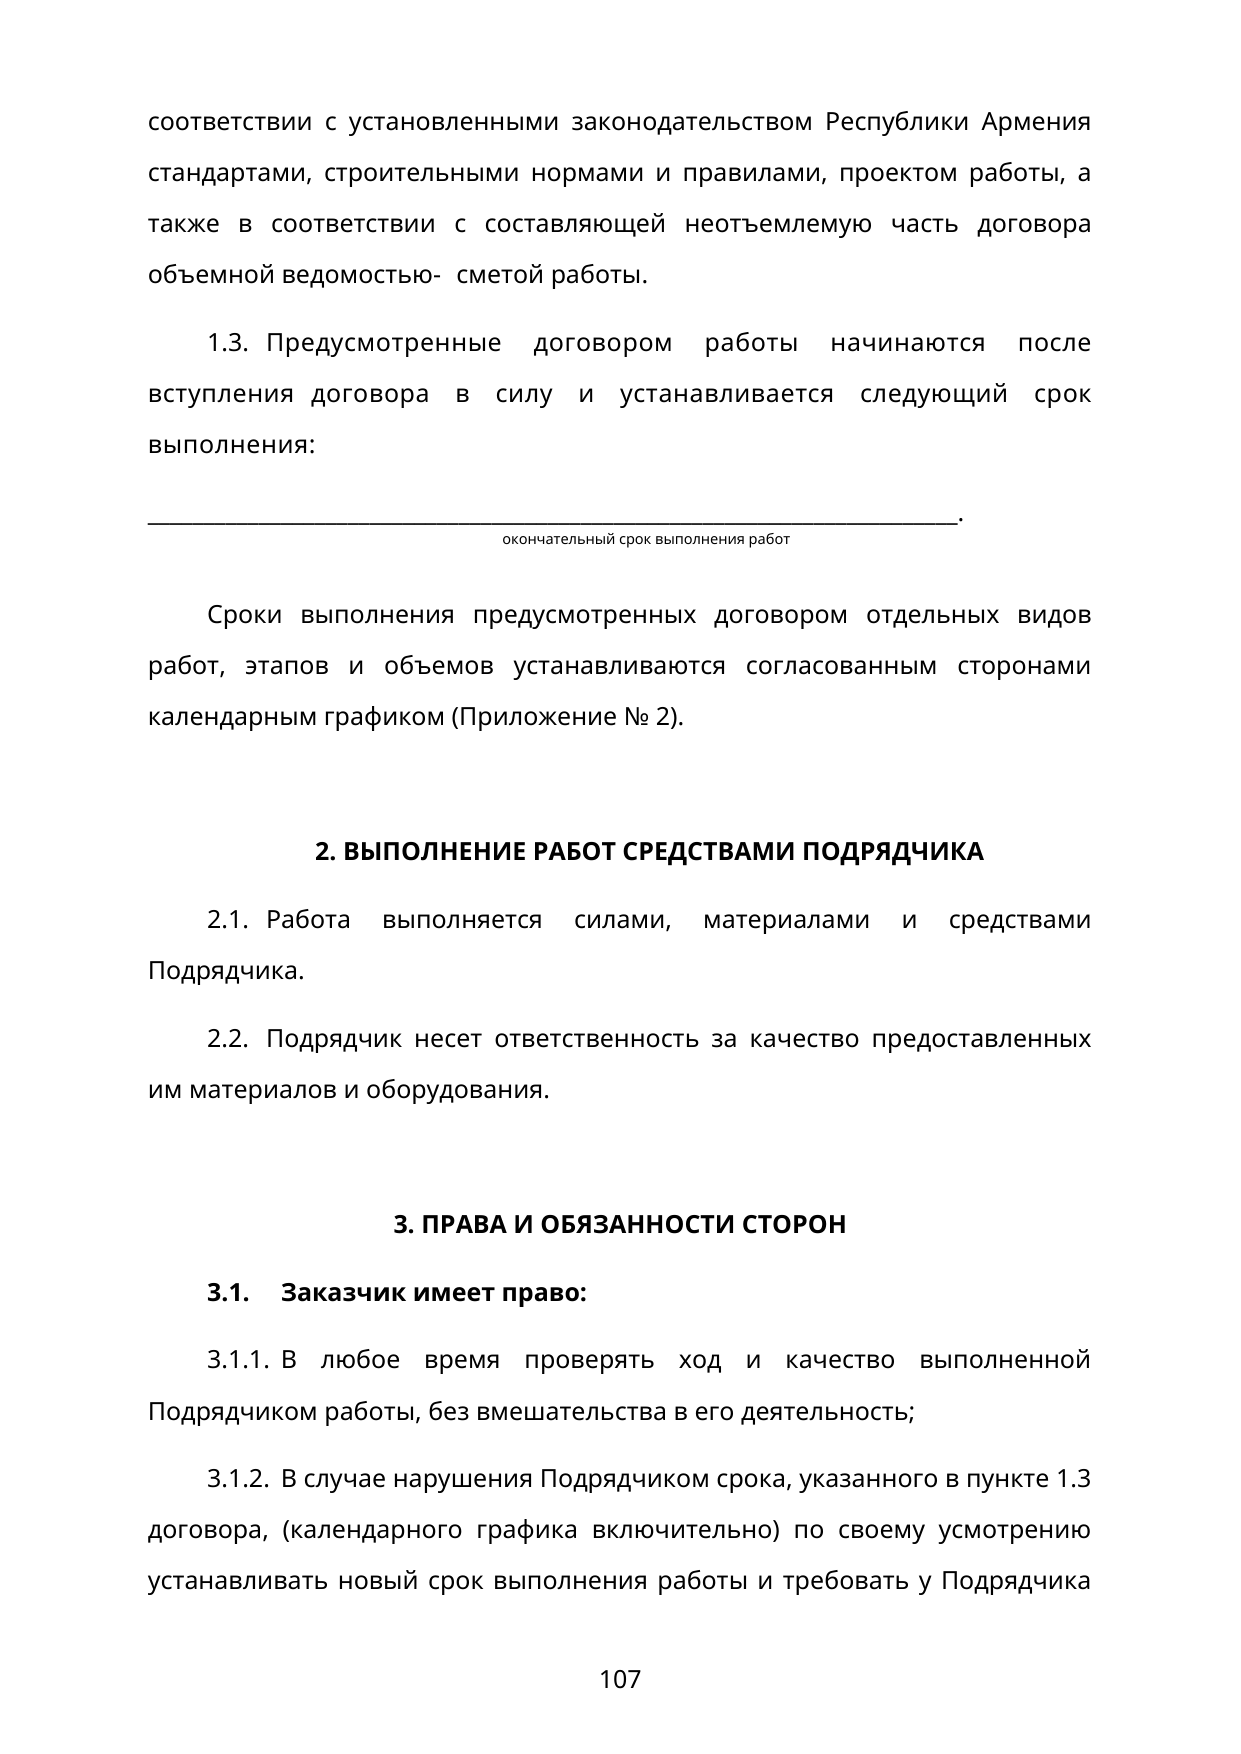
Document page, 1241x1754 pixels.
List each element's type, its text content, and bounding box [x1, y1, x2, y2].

text 3. ПРАВА И ОБЯЗАННОСТИ СТОРОН [148, 1207, 1092, 1241]
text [148, 103, 1092, 291]
text _________________________________________________________________________. [148, 494, 1092, 529]
text 3.1. Заказчик имеет право: [148, 1274, 1092, 1308]
text Сроки выполнения предусмотренных договором отдельных видов работ, этапов и объемов устанавливаются согласованным сторонами календарным графиком (Приложение № 2). [148, 596, 1092, 732]
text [148, 1461, 1092, 1597]
text 2. ВЫПОЛНЕНИЕ РАБОТ СРЕДСТВАМИ ПОДРЯДЧИКА [148, 834, 1092, 868]
text 1.3. Предусмотренные договором работы начинаются после вступления договора в силу и устанавливается следующий срок выполнения: [148, 324, 1092, 461]
text окончательный срок выполнения работ [502, 529, 1092, 563]
text 2.2. Подрядчик несет ответственность за качество предоставленных им материалов и оборудования. [148, 1020, 1092, 1105]
text 3.1.1. В любое время проверять ход и качество выполненной Подрядчиком работы, без вмешательства в его деятельность; [148, 1342, 1092, 1427]
text 2.1. Работа выполняется силами, материалами и средствами Подрядчика. [148, 902, 1092, 987]
